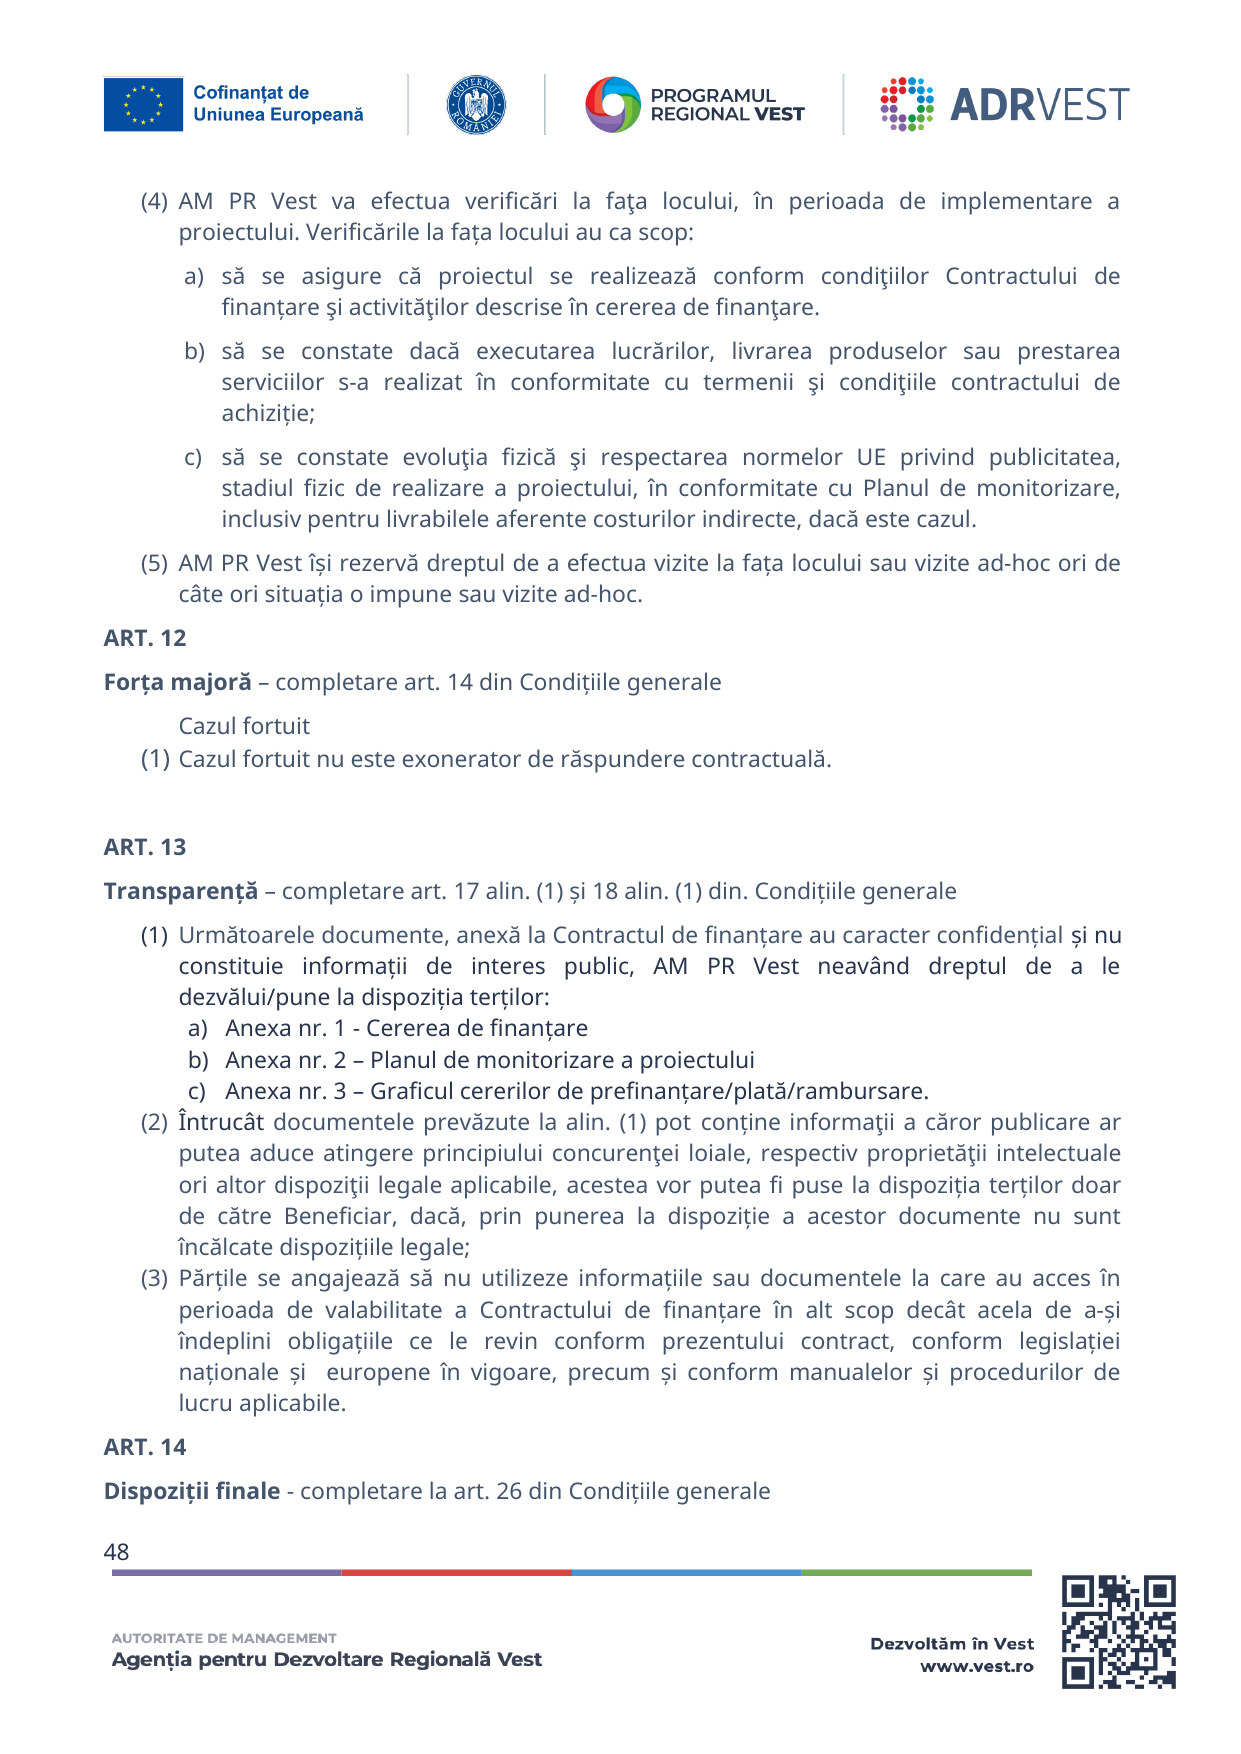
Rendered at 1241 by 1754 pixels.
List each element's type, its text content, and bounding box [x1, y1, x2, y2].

list să se asigure că proiectul se realizează conform condiţiilor Contractului de finanțare şi activităţilor descrise în cererea de finanţare. [184, 259, 1122, 322]
text ART. 13 [103, 831, 1122, 862]
list Anexa nr. 3 – Graficul cererilor de prefinanțare/plată/rambursare. [188, 1075, 1122, 1106]
picture [102, 74, 1130, 135]
picture [103, 1566, 1048, 1681]
list Cazul fortuit nu este exonerator de răspundere contractuală. [141, 741, 1122, 775]
list să se constate evoluţia fizică şi respectarea normelor UE privind publicitatea, stadiul fizic de realizare a proiectului, în conformitate cu Planul de monitorizare, inclusiv pentru livrabilele aferente costurilor indirecte, dacă este cazul. [184, 441, 1122, 534]
text Forța majoră – completare art. 14 din Condițiile generale [103, 666, 1122, 697]
picture [1053, 1567, 1185, 1698]
text ART. 12 [103, 622, 1122, 653]
text Dispoziții finale - completare la art. 26 din Condițiile generale [103, 1475, 1122, 1506]
list AM PR Vest își rezervă dreptul de a efectua vizite la fața locului sau vizite ad-hoc ori de câte ori situația o impune sau vizite ad-hoc. [141, 547, 1122, 609]
list Cazul fortuit [178, 709, 1122, 741]
text ART. 14 [103, 1431, 1122, 1462]
list AM PR Vest va efectua verificări la faţa locului, în perioada de implementare a proiectului. Verificările la fața locului au ca scop: [141, 184, 1122, 247]
list Părțile se angajează să nu utilizeze informațiile sau documentele la care au acces în perioada de valabilitate a Contractului de finanțare în alt scop decât acela de a-și îndeplini obligațiile ce le revin conform prezentului contract, conform legislației naționale și europene în vigoare, precum și conform manualelor și procedurilor de lucru aplicabile. [141, 1262, 1122, 1419]
list Anexa nr. 2 – Planul de monitorizare a proiectului [188, 1044, 1122, 1075]
list Următoarele documente, anexă la Contractul de finanțare au caracter confidențial și nu constituie informații de interes public, AM PR Vest neavând dreptul de a le dezvălui/pune la dispoziția terților: [141, 919, 1122, 1012]
text Transparență – completare art. 17 alin. (1) și 18 alin. (1) din. Condițiile generale [103, 875, 1122, 906]
list să se constate dacă executarea lucrărilor, livrarea produselor sau prestarea serviciilor s-a realizat în conformitate cu termenii şi condiţiile contractului de achiziție; [184, 334, 1122, 428]
list Anexa nr. 1 - Cererea de finanţare [188, 1012, 1122, 1044]
list Întrucât documentele prevăzute la alin. (1) pot conține informaţii a căror publicare ar putea aduce atingere principiului concurenţei loiale, respectiv proprietăţii intelectuale ori altor dispoziţii legale aplicabile, acestea vor putea fi puse la dispoziția terților doar de către Beneficiar, dacă, prin punerea la dispoziție a acestor documente nu sunt încălcate dispozițiile legale; [141, 1106, 1122, 1262]
